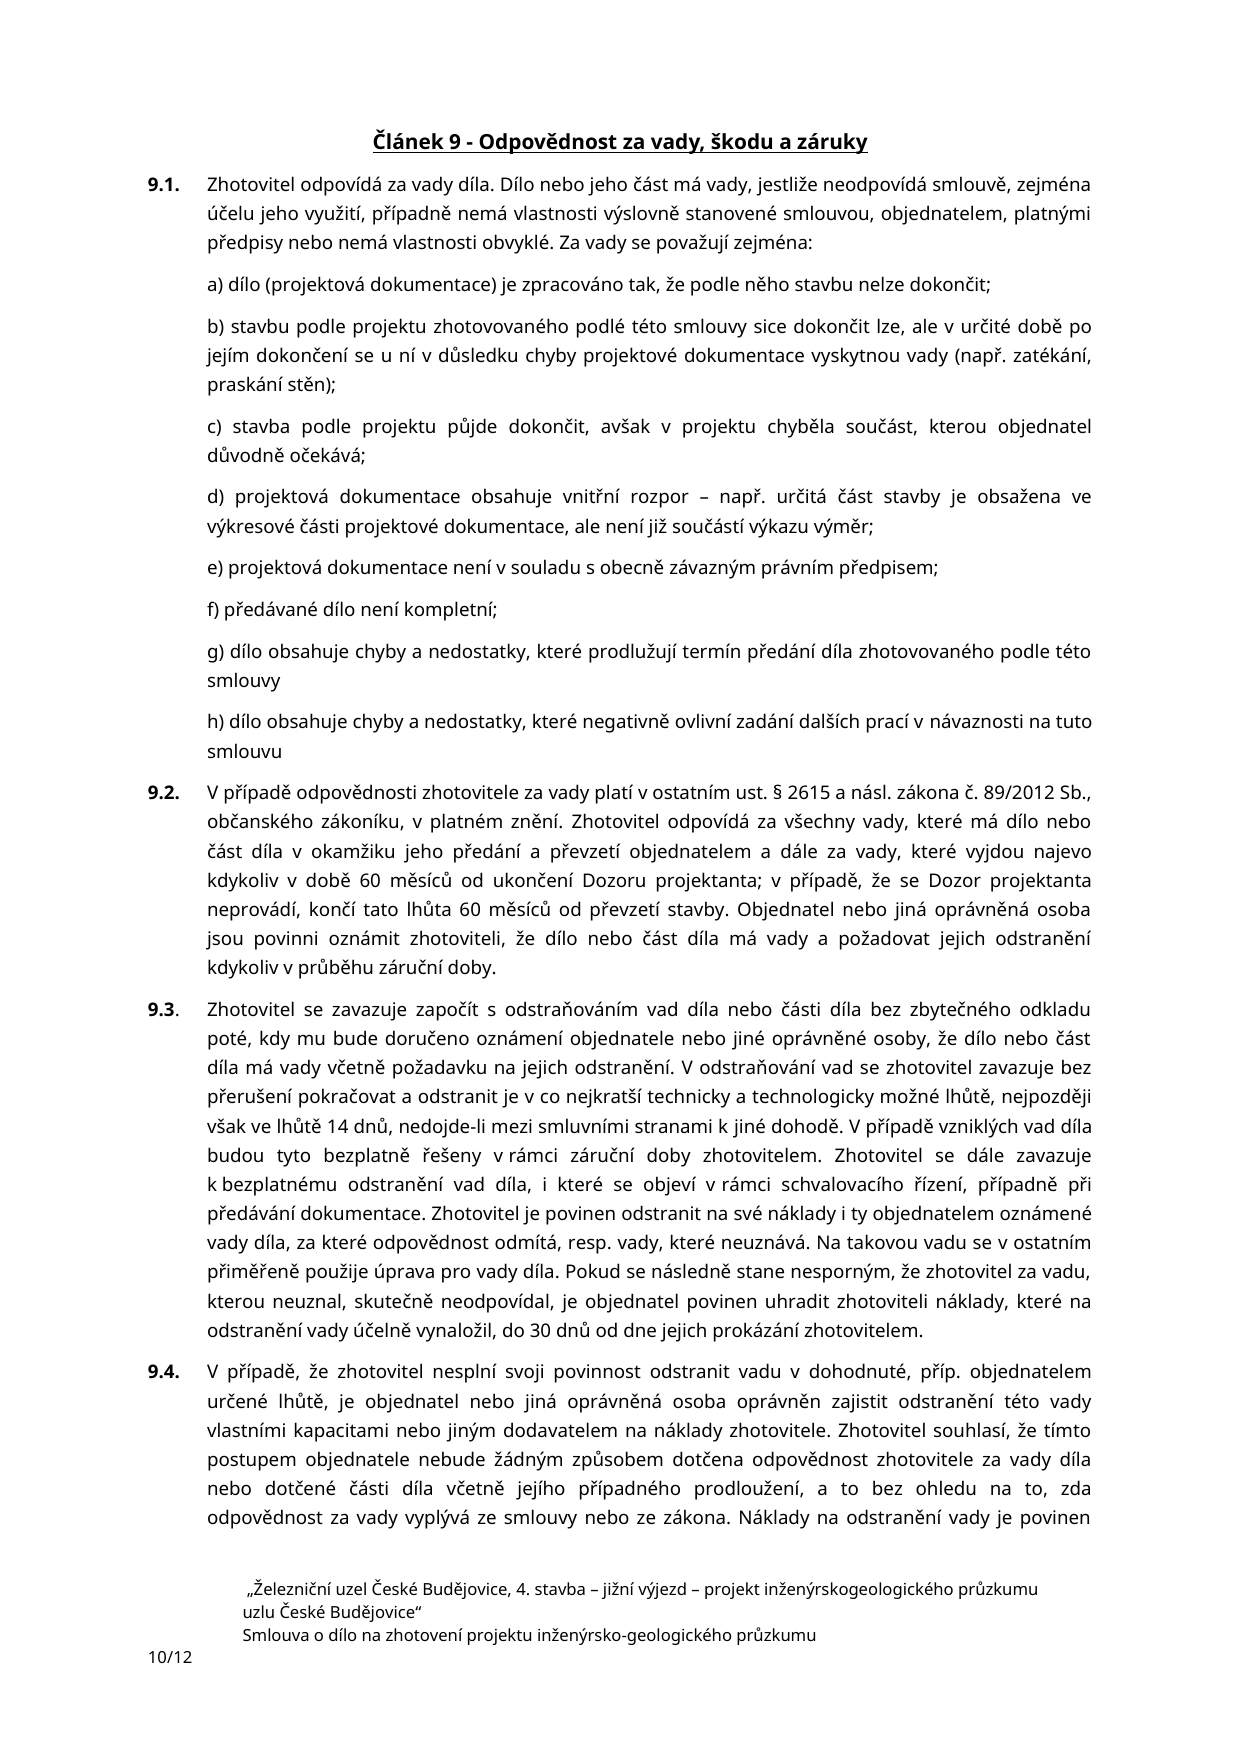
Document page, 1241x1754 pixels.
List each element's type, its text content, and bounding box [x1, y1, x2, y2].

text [148, 1356, 1092, 1531]
subtitle h) dílo obsahuje chyby a nedostatky, které negativně ovlivní zadání dalších prací v návaznosti na tuto smlouvu [207, 706, 1092, 764]
subtitle Článek 9 - Odpovědnost za vady, škodu a záruky [148, 126, 1092, 156]
subtitle 9.1. Zhotovitel odpovídá za vady díla. Dílo nebo jeho část má vady, jestliže neodpovídá smlouvě, zejména účelu jeho využití, případně nemá vlastnosti výslovně stanovené smlouvou, objednatelem, platnými předpisy nebo nemá vlastnosti obvyklé. Za vady se považují zejména: [148, 168, 1092, 256]
text 9.3. Zhotovitel se zavazuje započít s odstraňováním vad díla nebo části díla bez zbytečného odkladu poté, kdy mu bude doručeno oznámení objednatele nebo jiné oprávněné osoby, že dílo nebo část díla má vady včetně požadavku na jejich odstranění. V odstraňování vad se zhotovitel zavazuje bez přerušení pokračovat a odstranit je v co nejkratší technicky a technologicky možné lhůtě, nejpozději však ve lhůtě 14 dnů, nedojde-li mezi smluvními stranami k jiné dohodě. V případě vzniklých vad díla budou tyto bezplatně řešeny v rámci záruční doby zhotovitelem. Zhotovitel se dále zavazuje k bezplatnému odstranění vad díla, i které se objeví v rámci schvalovacího řízení, případně při předávání dokumentace. Zhotovitel je povinen odstranit na své náklady i ty objednatelem oznámené vady díla, za které odpovědnost odmítá, resp. vady, které neuznává. Na takovou vadu se v ostatním přiměřeně použije úprava pro vady díla. Pokud se následně stane nesporným, že zhotovitel za vadu, kterou neuznal, skutečně neodpovídal, je objednatel povinen uhradit zhotoviteli náklady, které na odstranění vady účelně vynaložil, do 30 dnů od dne jejich prokázání zhotovitelem. [148, 993, 1092, 1343]
subtitle a) dílo (projektová dokumentace) je zpracováno tak, že podle něho stavbu nelze dokončit; [207, 268, 1092, 297]
subtitle c) stavba podle projektu půjde dokončit, avšak v projektu chyběla součást, kterou objednatel důvodně očekává; [207, 410, 1092, 468]
subtitle f) předávané dílo není kompletní; [207, 593, 1092, 622]
subtitle g) dílo obsahuje chyby a nedostatky, které prodlužují termín předání díla zhotovovaného podle této smlouvy [207, 635, 1092, 693]
subtitle e) projektová dokumentace není v souladu s obecně závazným právním předpisem; [207, 551, 1092, 581]
subtitle d) projektová dokumentace obsahuje vnitřní rozpor – např. určitá část stavby je obsažena ve výkresové části projektové dokumentace, ale není již součástí výkazu výměr; [207, 481, 1092, 539]
subtitle b) stavbu podle projektu zhotovovaného podlé této smlouvy sice dokončit lze, ale v určité době po jejím dokončení se u ní v důsledku chyby projektové dokumentace vyskytnou vady (např. zatékání, praskání stěn); [207, 310, 1092, 397]
subtitle 9.2. V případě odpovědnosti zhotovitele za vady platí v ostatním ust. § 2615 a násl. zákona č. 89/2012 Sb., občanského zákoníku, v platném znění. Zhotovitel odpovídá za všechny vady, které má dílo nebo část díla v okamžiku jeho předání a převzetí objednatelem a dále za vady, které vyjdou najevo kdykoliv v době 60 měsíců od ukončení Dozoru projektanta; v případě, že se Dozor projektanta neprovádí, končí tato lhůta 60 měsíců od převzetí stavby. Objednatel nebo jiná oprávněná osoba jsou povinni oznámit zhotoviteli, že dílo nebo část díla má vady a požadovat jejich odstranění kdykoliv v průběhu záruční doby. [148, 776, 1092, 981]
